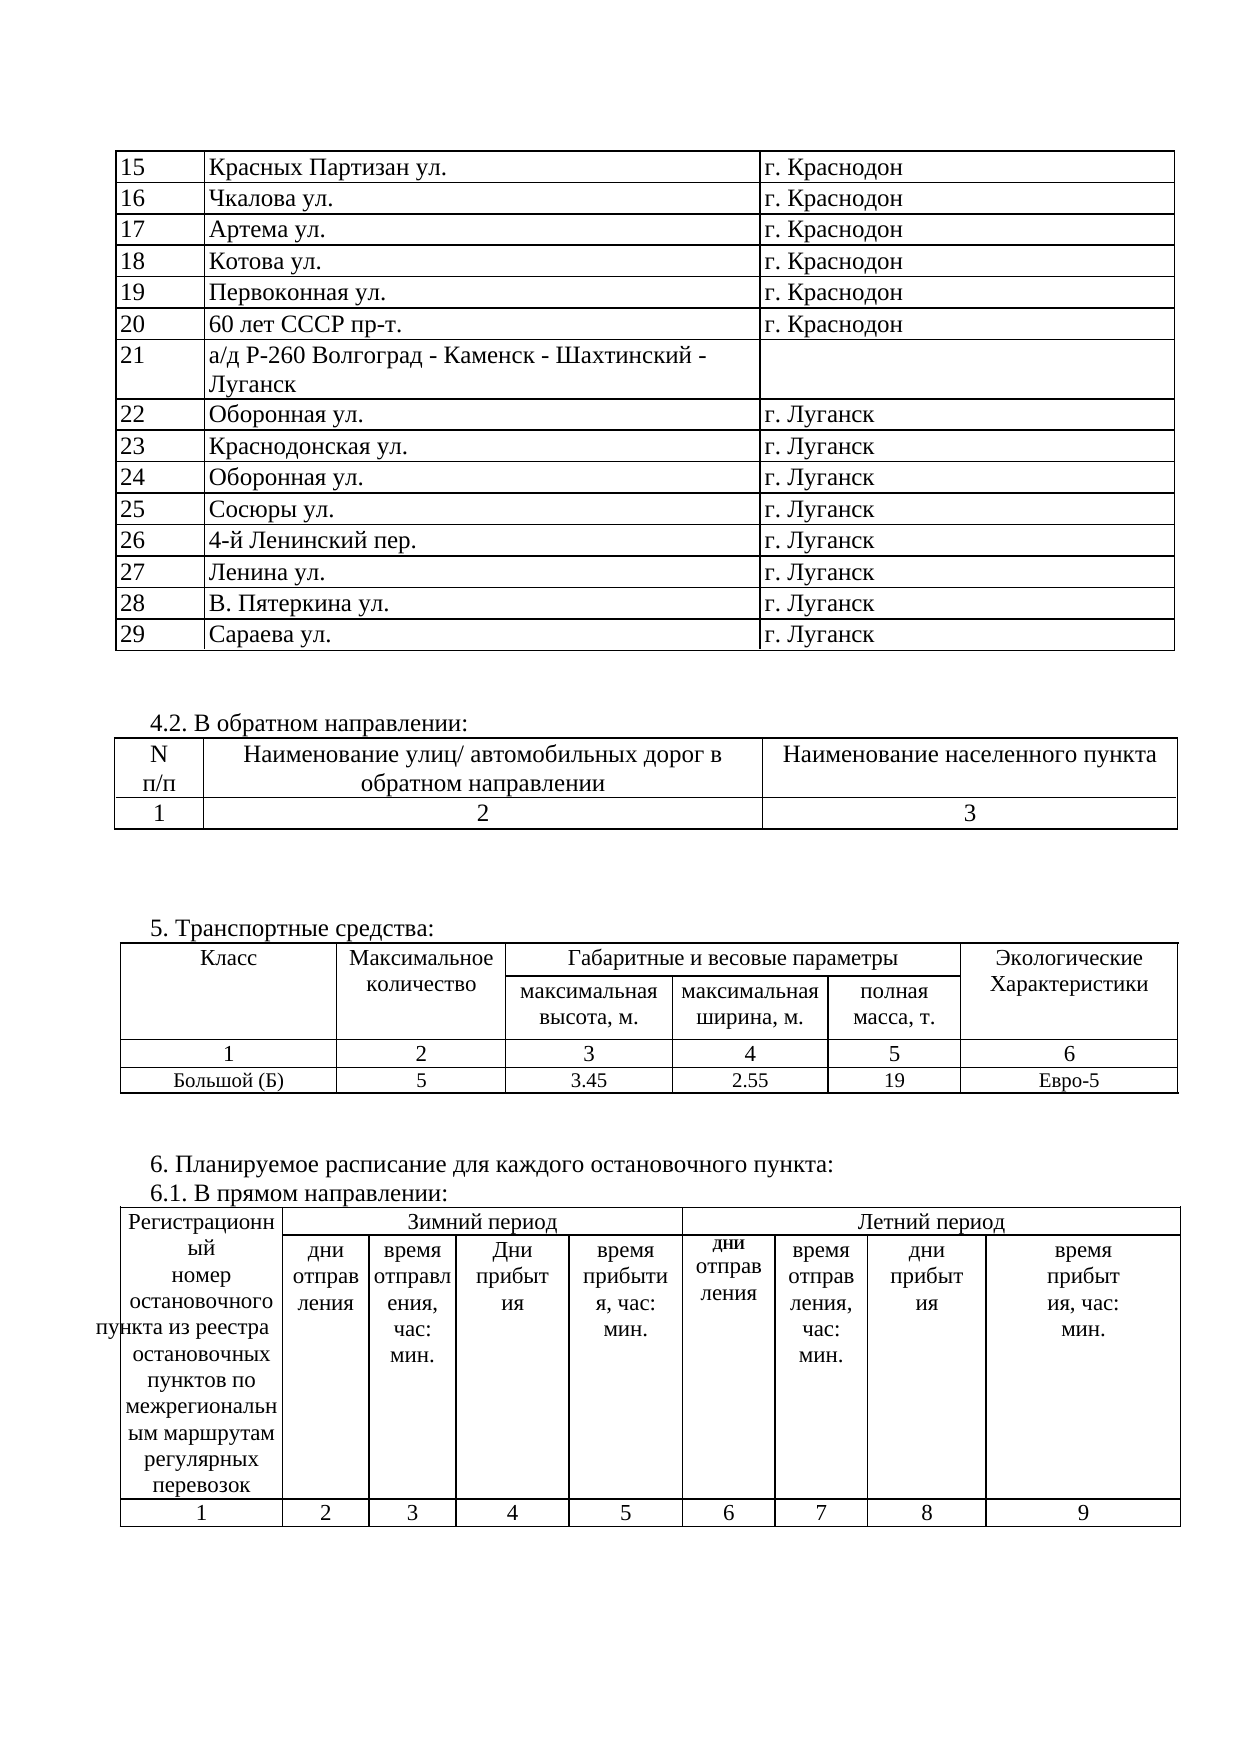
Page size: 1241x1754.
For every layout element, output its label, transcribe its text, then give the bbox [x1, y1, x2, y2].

text 6. Планируемое расписание для каждого остановочного пункта: [150, 1149, 1090, 1178]
table_header Летний период [683, 1208, 1180, 1234]
table_header Наименование населенного пункта [763, 739, 1177, 796]
table_header Максимальное количество [337, 944, 505, 1039]
table_header Зимний период [283, 1208, 682, 1234]
table_cell г. Краснодон [761, 152, 1174, 181]
table_cell 29 [117, 620, 204, 649]
table_cell 20 [117, 309, 204, 339]
table_cell г. Луганск [761, 557, 1174, 587]
table_cell 24 [117, 462, 204, 492]
table_cell 60 лет СССР пр-т. [205, 309, 759, 339]
table_cell Чкалова ул. [205, 183, 759, 213]
table_cell максимальная высота, м. [506, 977, 672, 1039]
table_cell время отправл ения, час: мин. [370, 1236, 455, 1498]
table_cell г. Краснодон [761, 277, 1174, 307]
table_cell 4 [673, 1040, 827, 1067]
table_cell 6 [961, 1040, 1177, 1067]
table_cell дни отправ ления [283, 1236, 368, 1498]
table_cell 7 [776, 1500, 867, 1526]
table_cell 1 [121, 1500, 282, 1526]
table_cell 2 [337, 1040, 505, 1067]
table_cell Котова ул. [205, 246, 759, 276]
table_cell 19 [829, 1068, 960, 1092]
table_cell ДНИ отправ ления [683, 1236, 774, 1498]
table_cell 3 [506, 1040, 672, 1067]
table_cell 25 [117, 494, 204, 524]
table_cell 2 [283, 1500, 368, 1526]
table_header Наименование улиц/ автомобильных дорог в обратном направлении [204, 739, 762, 796]
table_cell 28 [117, 588, 204, 618]
table_cell г. Луганск [761, 400, 1174, 429]
table_cell г. Краснодон [761, 183, 1174, 213]
table_cell г. Луганск [761, 494, 1174, 524]
table_cell Евро-5 [961, 1068, 1177, 1092]
table_header Класс [121, 944, 336, 1039]
table_cell 4 [457, 1500, 568, 1526]
table_cell г. Краснодон [761, 246, 1174, 276]
text 5. Транспортные средства: [150, 913, 1090, 942]
table_header Габаритные и весовые параметры [506, 944, 960, 975]
table_cell 4-й Ленинский пер. [205, 525, 759, 555]
table_cell 5 [829, 1040, 960, 1067]
table_header N п/п [115, 739, 203, 796]
table_cell Артема ул. [205, 215, 759, 244]
table_cell 16 [117, 183, 204, 213]
table_cell Большой (Б) [121, 1068, 336, 1092]
table_cell г. Луганск [761, 431, 1174, 461]
text 6.1. В прямом направлении: [150, 1178, 1090, 1206]
table_cell 1 [121, 1040, 336, 1067]
table_cell 21 [117, 340, 204, 398]
table_cell Оборонная ул. [205, 400, 759, 429]
table_cell Ленина ул. [205, 557, 759, 587]
table_cell 9 [987, 1500, 1180, 1526]
table_cell 1 [115, 798, 203, 828]
table_cell г. Луганск [761, 588, 1174, 618]
table_cell г. Луганск [761, 462, 1174, 492]
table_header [121, 1208, 282, 1498]
table_cell 18 [117, 246, 204, 276]
table_cell максимальная ширина, м. [673, 977, 827, 1039]
text 4.2. В обратном направлении: [150, 708, 1090, 737]
table_cell 2 [204, 798, 762, 828]
table_cell время прибыт ия, час: мин. [987, 1236, 1180, 1498]
table_cell 5 [570, 1500, 682, 1526]
table_cell время отправ ления, час: мин. [776, 1236, 867, 1498]
table_cell г. Краснодон [761, 215, 1174, 244]
table_cell Дни прибыт ия [457, 1236, 568, 1498]
table_cell г. Луганск [761, 525, 1174, 555]
table_cell Краснодонская ул. [205, 431, 759, 461]
table_cell 3 [763, 796, 1177, 828]
table_cell г. Краснодон [761, 309, 1174, 339]
table_cell 2.55 [673, 1068, 827, 1092]
table_cell [761, 340, 1174, 398]
table_cell полная масса, т. [829, 977, 960, 1039]
table_cell 26 [117, 525, 204, 555]
table_cell 3 [370, 1500, 455, 1526]
table_cell 17 [117, 215, 204, 244]
table_cell 19 [117, 277, 204, 307]
table_cell Первоконная ул. [205, 277, 759, 307]
table_header Экологические Характеристики [961, 944, 1177, 1039]
table_cell Сосюры ул. [205, 494, 759, 524]
table_cell Красных Партизан ул. [205, 152, 759, 181]
table_cell 23 [117, 431, 204, 461]
table_cell 3.45 [506, 1068, 672, 1092]
table_cell 22 [117, 400, 204, 429]
table_cell Оборонная ул. [205, 462, 759, 492]
table_cell г. Луганск [761, 620, 1174, 649]
table_cell Сараева ул. [205, 620, 759, 649]
table_cell В. Пятеркина ул. [205, 588, 759, 618]
table_cell 6 [683, 1500, 774, 1526]
table_cell а/д Р-260 Волгоград - Каменск - Шахтинский - Луганск [205, 340, 759, 398]
table_cell время прибыти я, час: мин. [570, 1236, 682, 1498]
table_cell 27 [117, 557, 204, 587]
table_cell дни прибыт ия [868, 1236, 985, 1498]
table_cell 5 [337, 1068, 505, 1092]
table_cell 8 [868, 1500, 985, 1526]
table_cell 15 [117, 152, 204, 181]
